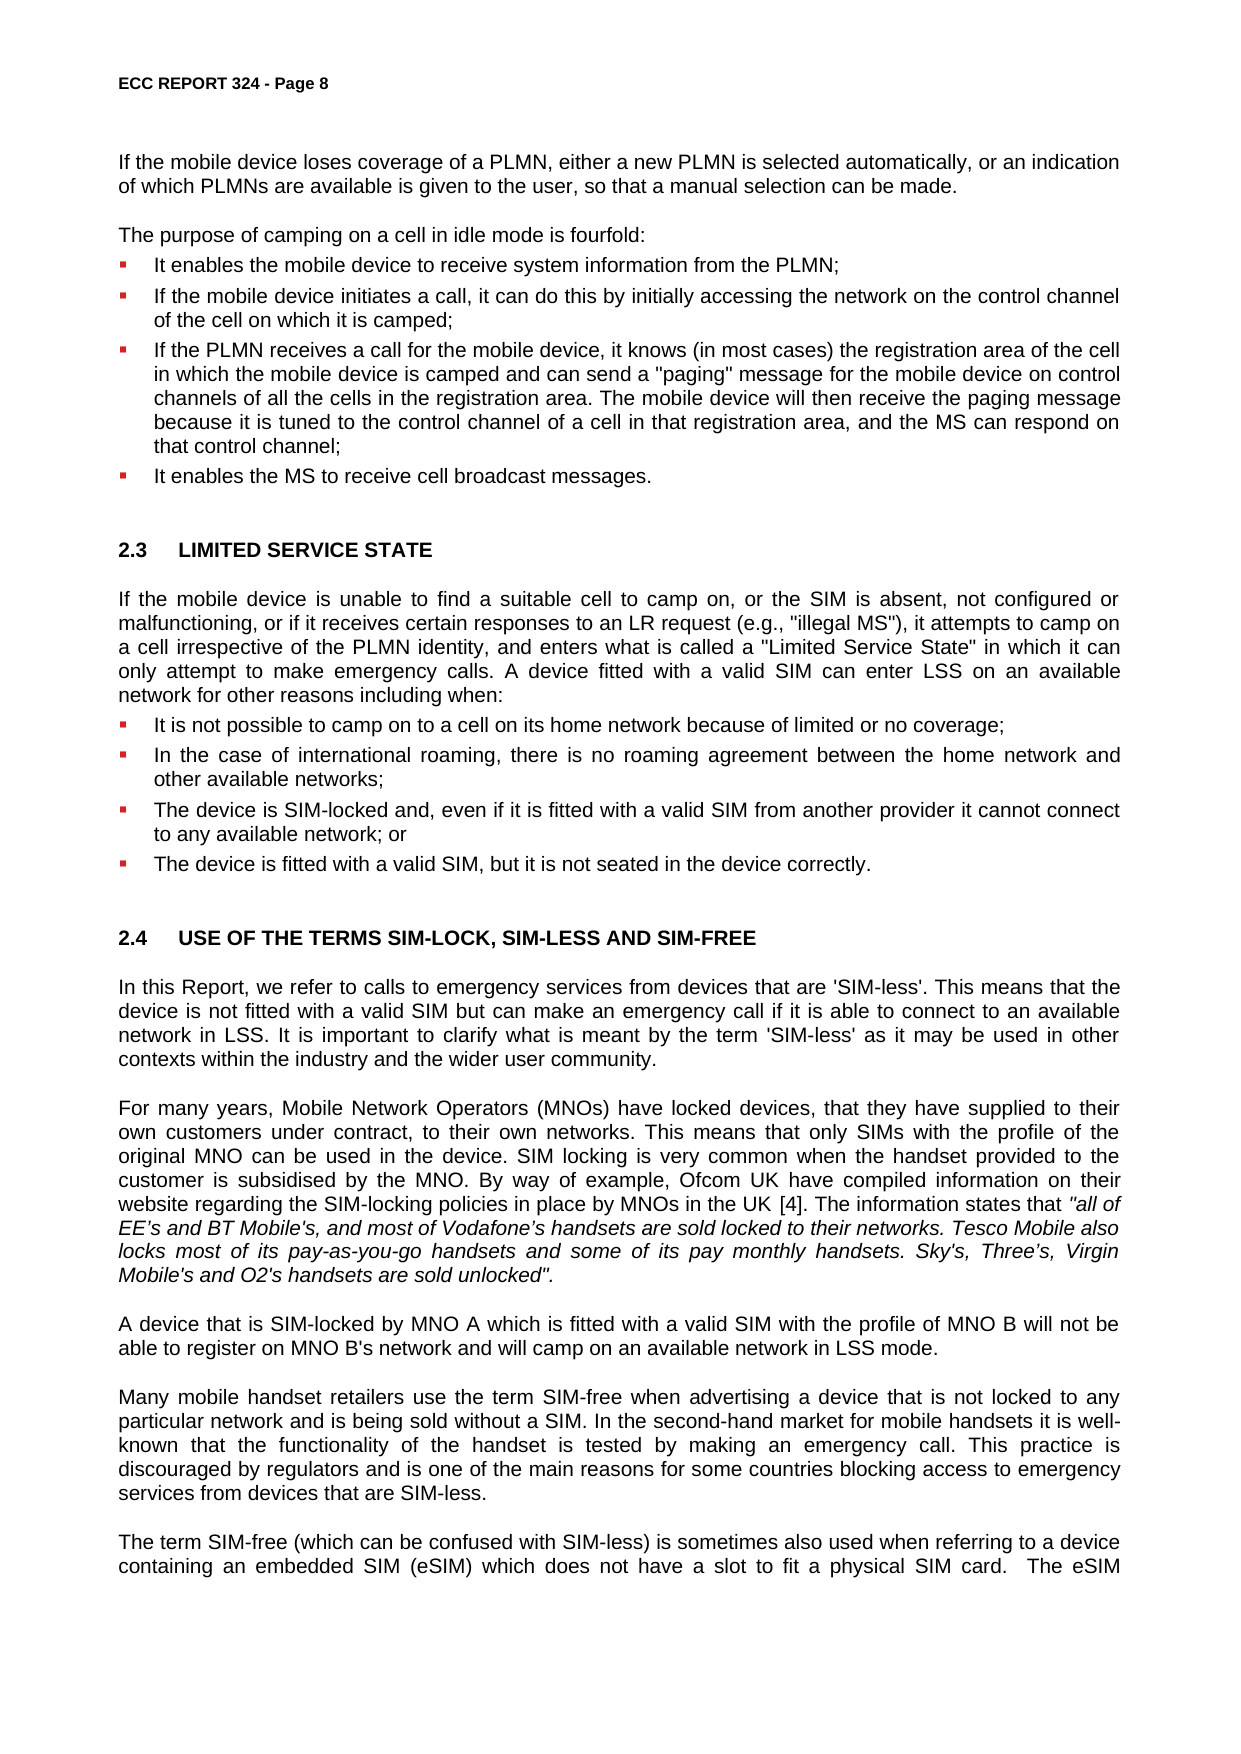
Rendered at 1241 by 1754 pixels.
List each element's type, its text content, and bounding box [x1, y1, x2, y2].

text It enables the mobile device to receive system information from the PLMN; [118, 253, 1122, 277]
text In the case of international roaming, there is no roaming agreement between the home network and other available networks; [118, 743, 1122, 791]
list For many years, Mobile Network Operators (MNOs) have locked devices, that they have supplied to their own customers under contract, to their own networks. This means that only SIMs with the profile of the original MNO can be used in the device. SIM locking is very common when the handset provided to the customer is subsidised by the MNO. By way of example, Ofcom UK have compiled information on their website regarding the SIM-locking policies in place by MNOs in the UK [4]. The information states that "all of EE’s and BT Mobile's, and most of Vodafone’s handsets are sold locked to their networks. Tesco Mobile also locks most of its pay-as-you-go handsets and some of its pay monthly handsets. Sky's, Three’s, Virgin Mobile's and O2's handsets are sold unlocked". [118, 1096, 1122, 1287]
text A device that is SIM-locked by MNO A which is fitted with a valid SIM with the profile of MNO B will not be able to register on MNO B's network and will camp on an available network in LSS mode. [118, 1312, 1122, 1360]
subtitle Use of the terms SIM-LOCK, SIM-LESS and SIM-FREE [118, 926, 1122, 950]
text Many mobile handset retailers use the term SIM-free when advertising a device that is not locked to any particular network and is being sold without a SIM. In the second-hand market for mobile handsets it is well-known that the functionality of the handset is tested by making an emergency call. This practice is discouraged by regulators and is one of the main reasons for some countries blocking access to emergency services from devices that are SIM-less. [118, 1385, 1122, 1505]
text If the mobile device initiates a call, it can do this by initially accessing the network on the control channel of the cell on which it is camped; [118, 283, 1122, 331]
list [118, 1530, 1122, 1578]
subtitle Limited Service State [118, 538, 1122, 562]
text The device is fitted with a valid SIM, but it is not seated in the device correctly. [118, 852, 1122, 876]
text If the mobile device loses coverage of a PLMN, either a new PLMN is selected automatically, or an indication of which PLMNs are available is given to the user, so that a manual selection can be made. [118, 150, 1122, 198]
text It enables the MS to receive cell broadcast messages. [118, 464, 1122, 488]
text The purpose of camping on a cell in idle mode is fourfold: [118, 223, 1122, 247]
list In this Report, we refer to calls to emergency services from devices that are 'SIM-less'. This means that the device is not fitted with a valid SIM but can make an emergency call if it is able to connect to an available network in LSS. It is important to clarify what is meant by the term 'SIM-less' as it may be used in other contexts within the industry and the wider user community. [118, 975, 1122, 1071]
text If the PLMN receives a call for the mobile device, it knows (in most cases) the registration area of the cell in which the mobile device is camped and can send a "paging" message for the mobile device on control channels of all the cells in the registration area. The mobile device will then receive the paging message because it is tuned to the control channel of a cell in that registration area, and the MS can respond on that control channel; [118, 338, 1122, 458]
text The device is SIM-locked and, even if it is fitted with a valid SIM from another provider it cannot connect to any available network; or [118, 797, 1122, 846]
text If the mobile device is unable to find a suitable cell to camp on, or the SIM is absent, not configured or malfunctioning, or if it receives certain responses to an LR request (e.g., "illegal MS"), it attempts to camp on a cell irrespective of the PLMN identity, and enters what is called a "Limited Service State" in which it can only attempt to make emergency calls. A device fitted with a valid SIM can enter LSS on an available network for other reasons including when: [118, 587, 1122, 707]
text It is not possible to camp on to a cell on its home network because of limited or no coverage; [118, 713, 1122, 737]
